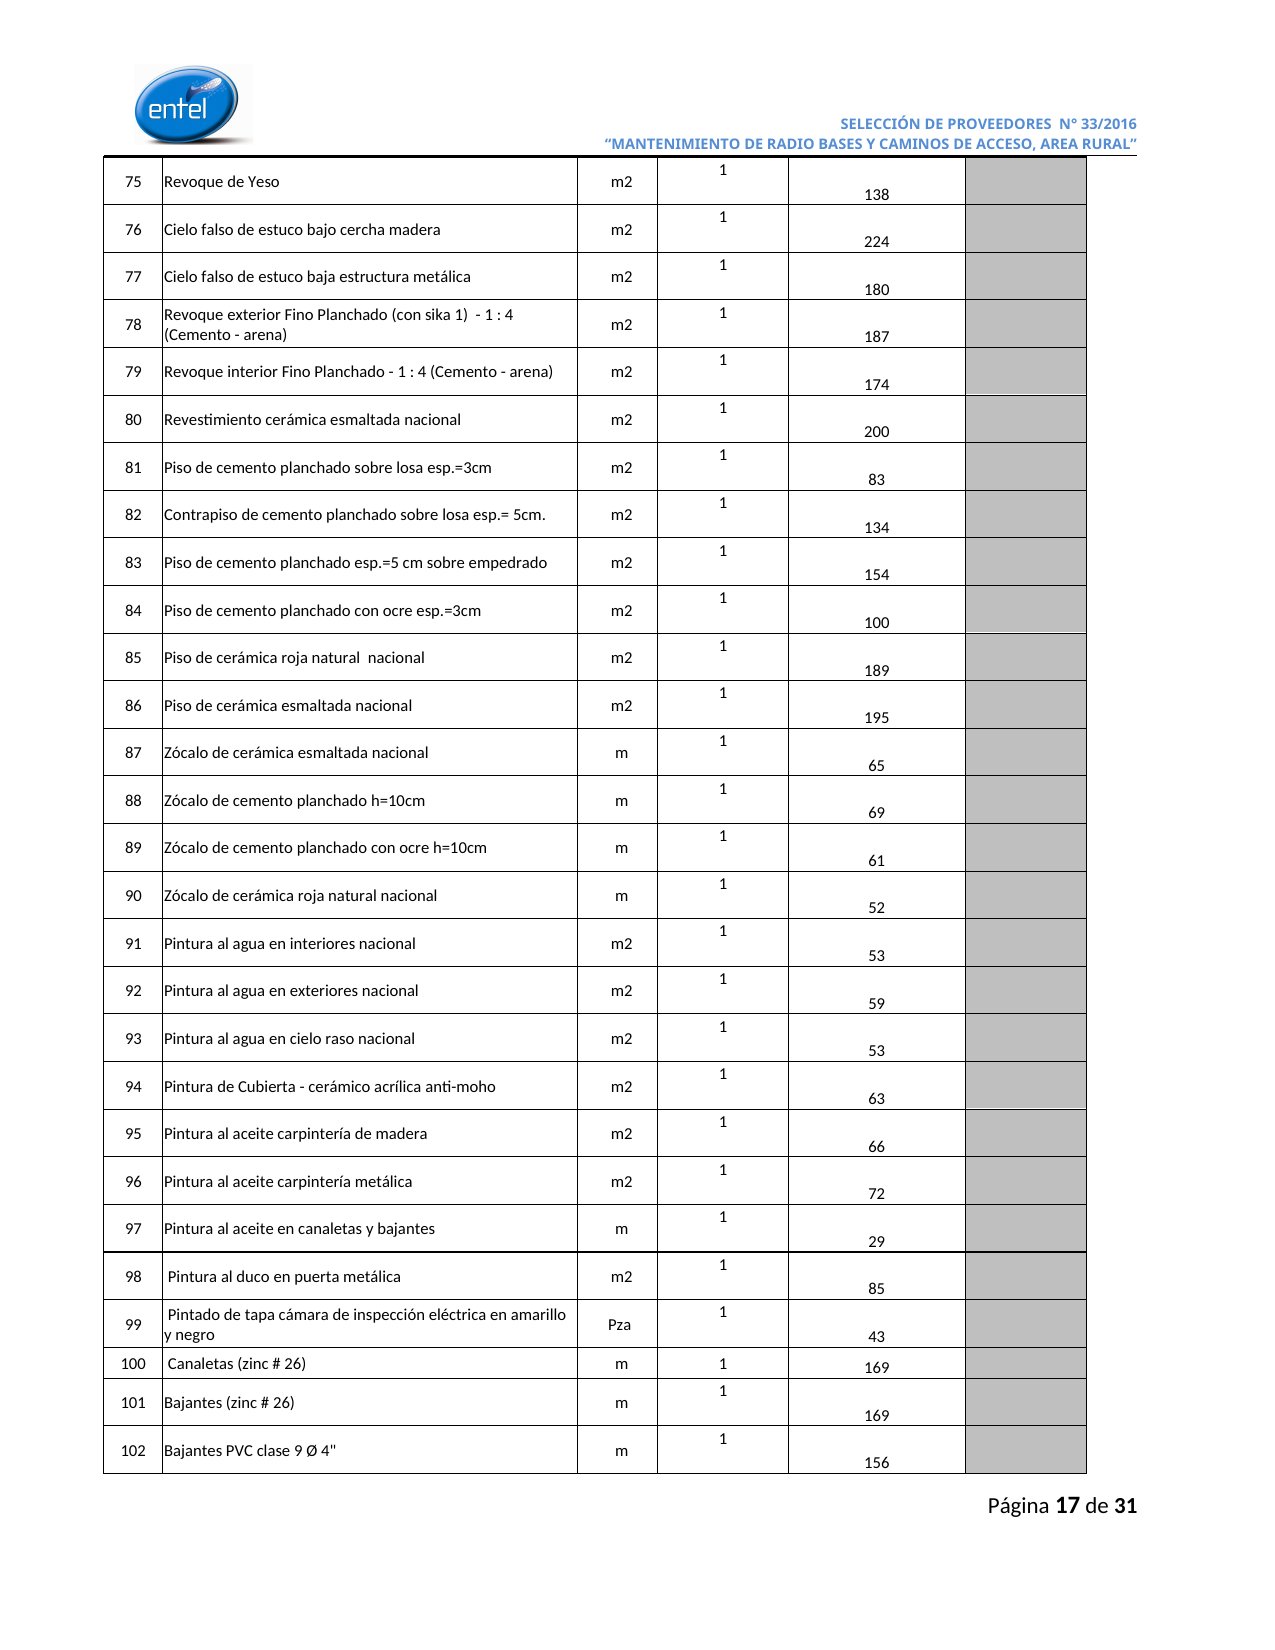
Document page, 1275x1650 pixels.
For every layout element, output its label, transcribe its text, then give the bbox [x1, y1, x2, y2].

table_cell 100 [789, 586, 965, 632]
table_cell m2 [578, 205, 657, 252]
table_cell m2 [578, 1110, 657, 1156]
table_cell Revoque de Yeso [163, 158, 577, 204]
table_cell Pintura al agua en cielo raso nacional [163, 1014, 577, 1061]
table_cell 1 [658, 396, 788, 442]
table_cell Pintura al aceite carpintería metálica [163, 1157, 577, 1204]
table_cell m [578, 1205, 657, 1251]
table_cell 1 [658, 872, 788, 918]
table_cell [966, 348, 1086, 394]
table_cell m [578, 1426, 657, 1473]
table_cell m [578, 776, 657, 823]
table_cell 43 [789, 1300, 965, 1347]
table_cell 52 [789, 872, 965, 918]
table_cell 97 [104, 1205, 162, 1251]
table_cell 1 [658, 967, 788, 1013]
table_cell 1 [658, 634, 788, 680]
table_cell 93 [104, 1014, 162, 1061]
table_cell 82 [104, 491, 162, 537]
table_cell Pintado de tapa cámara de inspección eléctrica en amarillo y negro [163, 1300, 577, 1347]
table_cell 1 [658, 1426, 788, 1473]
table_cell 1 [658, 1253, 788, 1299]
table_cell [966, 1205, 1086, 1251]
table_cell 1 [658, 1157, 788, 1204]
table_cell [966, 1157, 1086, 1204]
table_cell Piso de cemento planchado esp.=5 cm sobre empedrado [163, 538, 577, 585]
table_cell [966, 443, 1086, 490]
table_cell 84 [104, 586, 162, 632]
table_cell [966, 1379, 1086, 1425]
table_cell Zócalo de cerámica roja natural nacional [163, 872, 577, 918]
table_cell 154 [789, 538, 965, 585]
table_cell m2 [578, 1157, 657, 1204]
table_cell 1 [658, 729, 788, 775]
table_cell 29 [789, 1205, 965, 1251]
table_cell 98 [104, 1253, 162, 1299]
table_cell 96 [104, 1157, 162, 1204]
table_cell Pza [578, 1300, 657, 1347]
table_cell 72 [789, 1157, 965, 1204]
table_cell 195 [789, 681, 965, 728]
table_cell Piso de cerámica esmaltada nacional [163, 681, 577, 728]
table_cell [966, 1014, 1086, 1061]
table_cell [966, 872, 1086, 918]
table_cell Pintura al agua en exteriores nacional [163, 967, 577, 1013]
table_cell 78 [104, 300, 162, 347]
table_cell 102 [104, 1426, 162, 1473]
table_cell 187 [789, 300, 965, 347]
table_cell m2 [578, 396, 657, 442]
table_cell Pintura al aceite en canaletas y bajantes [163, 1205, 577, 1251]
table_cell [966, 253, 1086, 299]
table_cell 180 [789, 253, 965, 299]
table_cell m [578, 872, 657, 918]
table_cell 138 [789, 158, 965, 204]
table_cell 1 [658, 776, 788, 823]
table_cell 87 [104, 729, 162, 775]
table_cell 1 [658, 300, 788, 347]
table_cell [966, 586, 1086, 632]
table_cell m2 [578, 158, 657, 204]
table_cell 134 [789, 491, 965, 537]
table_cell 90 [104, 872, 162, 918]
table_cell 63 [789, 1062, 965, 1108]
table_cell 1 [658, 1062, 788, 1108]
table_cell [966, 205, 1086, 252]
table_cell 1 [658, 681, 788, 728]
table_cell 1 [658, 205, 788, 252]
table_cell 1 [658, 443, 788, 490]
picture [134, 64, 254, 145]
table_cell Pintura al duco en puerta metálica [163, 1253, 577, 1299]
table_cell m [578, 824, 657, 871]
table_cell m2 [578, 586, 657, 632]
table_cell 101 [104, 1379, 162, 1425]
table_cell Revoque exterior Fino Planchado (con sika 1) - 1 : 4 (Cemento - arena) [163, 300, 577, 347]
table_cell Cielo falso de estuco bajo cercha madera [163, 205, 577, 252]
table_cell m2 [578, 491, 657, 537]
table_cell m2 [578, 253, 657, 299]
table_cell 224 [789, 205, 965, 252]
table_cell 1 [658, 253, 788, 299]
table_cell Zócalo de cemento planchado con ocre h=10cm [163, 824, 577, 871]
table_cell 61 [789, 824, 965, 871]
table_cell 189 [789, 634, 965, 680]
table_cell [966, 1300, 1086, 1347]
table_cell m [578, 1348, 657, 1378]
table_cell [966, 729, 1086, 775]
table_cell Zócalo de cemento planchado h=10cm [163, 776, 577, 823]
table_cell [966, 491, 1086, 537]
table_cell 94 [104, 1062, 162, 1108]
table_cell Contrapiso de cemento planchado sobre losa esp.= 5cm. [163, 491, 577, 537]
table_cell 1 [658, 1300, 788, 1347]
table_cell 88 [104, 776, 162, 823]
table_cell 66 [789, 1110, 965, 1156]
table_cell [966, 1426, 1086, 1473]
table_cell 83 [789, 443, 965, 490]
table_cell m2 [578, 967, 657, 1013]
table_cell 91 [104, 919, 162, 966]
table_cell m2 [578, 348, 657, 394]
table_cell Cielo falso de estuco baja estructura metálica [163, 253, 577, 299]
table_cell 169 [789, 1348, 965, 1378]
table_cell [966, 396, 1086, 442]
table_cell 1 [658, 158, 788, 204]
table_cell 65 [789, 729, 965, 775]
table_cell 83 [104, 538, 162, 585]
table_cell 89 [104, 824, 162, 871]
table_cell 77 [104, 253, 162, 299]
table_cell 1 [658, 919, 788, 966]
table_cell 95 [104, 1110, 162, 1156]
table_cell [966, 967, 1086, 1013]
table_cell m [578, 1379, 657, 1425]
table_cell Bajantes PVC clase 9 Ø 4" [163, 1426, 577, 1473]
table_cell [966, 1348, 1086, 1378]
table_cell 1 [658, 1110, 788, 1156]
table_cell [966, 919, 1086, 966]
table_cell 1 [658, 824, 788, 871]
table_cell [966, 824, 1086, 871]
table_cell 1 [658, 1205, 788, 1251]
table_cell Revestimiento cerámica esmaltada nacional [163, 396, 577, 442]
table_cell [966, 634, 1086, 680]
table_cell [966, 538, 1086, 585]
table_cell Revoque interior Fino Planchado - 1 : 4 (Cemento - arena) [163, 348, 577, 394]
table_cell 1 [658, 538, 788, 585]
table_cell Canaletas (zinc # 26) [163, 1348, 577, 1378]
table_cell 86 [104, 681, 162, 728]
table_cell 53 [789, 919, 965, 966]
table_cell 99 [104, 1300, 162, 1347]
table_cell m [578, 729, 657, 775]
table_cell m2 [578, 538, 657, 585]
table_cell 1 [658, 1379, 788, 1425]
table_cell [966, 681, 1086, 728]
table_cell 79 [104, 348, 162, 394]
table_cell Zócalo de cerámica esmaltada nacional [163, 729, 577, 775]
table_cell [966, 1110, 1086, 1156]
table_cell [966, 1062, 1086, 1108]
table_cell 76 [104, 205, 162, 252]
table_cell Pintura al agua en interiores nacional [163, 919, 577, 966]
table_cell m2 [578, 681, 657, 728]
table_cell m2 [578, 919, 657, 966]
table_cell 92 [104, 967, 162, 1013]
table_cell Piso de cerámica roja natural nacional [163, 634, 577, 680]
table_cell 69 [789, 776, 965, 823]
table_cell 85 [104, 634, 162, 680]
table_cell 53 [789, 1014, 965, 1061]
table_cell 1 [658, 491, 788, 537]
table_cell m2 [578, 300, 657, 347]
table_cell 59 [789, 967, 965, 1013]
table_cell 174 [789, 348, 965, 394]
table_cell 1 [658, 1014, 788, 1061]
table_cell [966, 300, 1086, 347]
table_cell 80 [104, 396, 162, 442]
table_cell Bajantes (zinc # 26) [163, 1379, 577, 1425]
table_cell 1 [658, 586, 788, 632]
table_cell m2 [578, 1253, 657, 1299]
table_cell 85 [789, 1253, 965, 1299]
table_cell m2 [578, 1014, 657, 1061]
table_cell [966, 1253, 1086, 1299]
table_cell 169 [789, 1379, 965, 1425]
table_cell 81 [104, 443, 162, 490]
table_cell 156 [789, 1426, 965, 1473]
table_cell m2 [578, 634, 657, 680]
table_cell Pintura de Cubierta - cerámico acrílica anti-moho [163, 1062, 577, 1108]
table_cell 1 [658, 1348, 788, 1378]
table_cell 1 [658, 348, 788, 394]
table_cell Pintura al aceite carpintería de madera [163, 1110, 577, 1156]
table_cell m2 [578, 1062, 657, 1108]
table_cell 100 [104, 1348, 162, 1378]
table_cell [966, 158, 1086, 204]
table_cell Piso de cemento planchado sobre losa esp.=3cm [163, 443, 577, 490]
table_cell [966, 776, 1086, 823]
table_cell 200 [789, 396, 965, 442]
table_cell m2 [578, 443, 657, 490]
table_cell 75 [104, 158, 162, 204]
table_cell Piso de cemento planchado con ocre esp.=3cm [163, 586, 577, 632]
